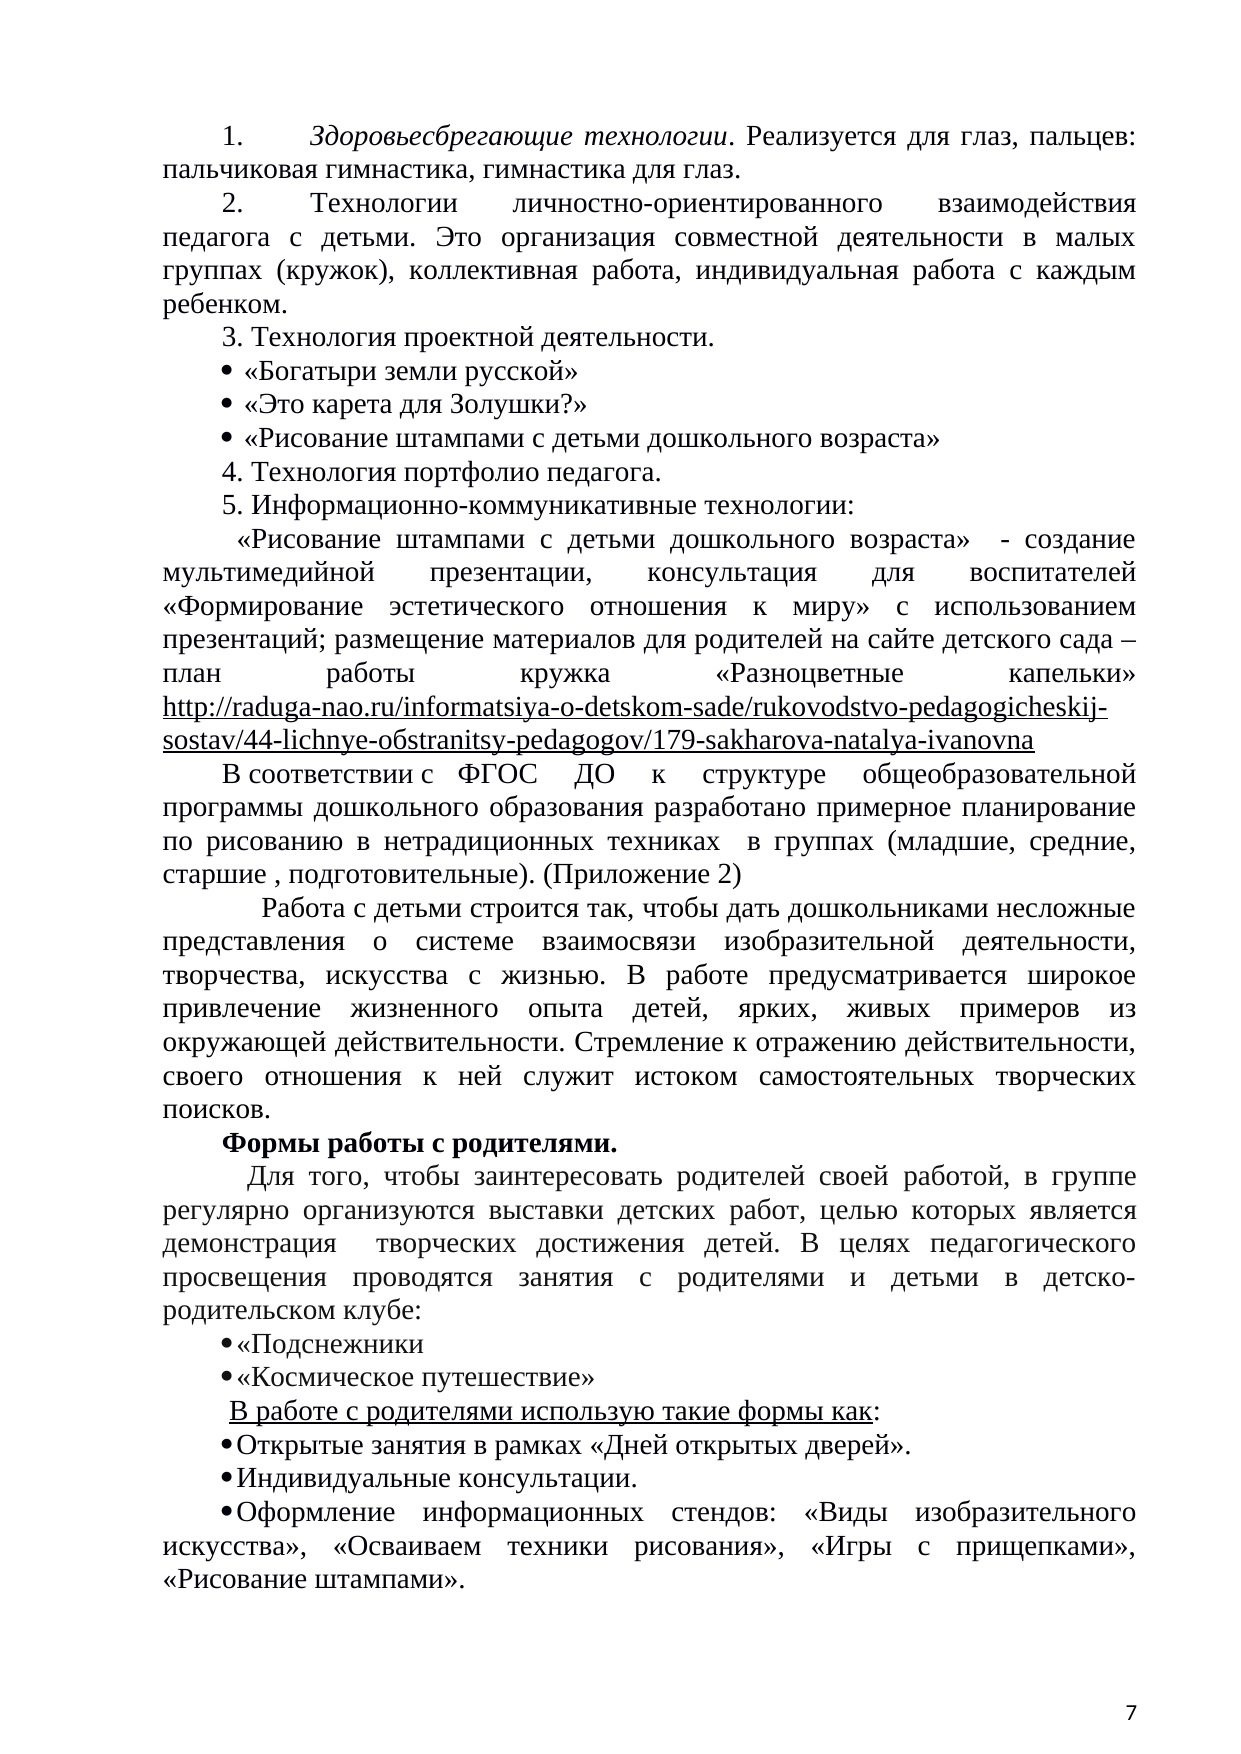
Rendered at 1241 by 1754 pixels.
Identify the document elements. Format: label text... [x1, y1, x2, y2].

list «Рисование штампами с детьми дошкольного возраста» - создание мультимедийной презентации, консультация для воспитателей «Формирование эстетического отношения к миру» с использованием презентаций; размещение материалов для родителей на сайте детского сада – план работы кружка «Разноцветные капельки» http://raduga-nao.ru/informatsiya-o-detskom-sade/rukovodstvo-pedagogicheskij-sostav/44-lichnye-обstranitsy-pedagogov/179-sakharova-natalya-ivanovna [162, 521, 1137, 756]
list Здоровьесбрегающие технологии. Реализуется для глаз, пальцев: пальчиковая гимнастика, гимнастика для глаз. [162, 118, 1137, 185]
text В соответствии с ФГОС ДО к структуре общеобразовательной программы дошкольного образования разработано примерное планирование по рисованию в нетрадиционных техниках в группах (младшие, средние, старшие , подготовительные). (Приложение 2) [162, 756, 1137, 890]
text Для того, чтобы заинтересовать родителей своей работой, в группе регулярно организуются выставки детских работ, целью которых является демонстрация творческих достижения детей. В целях педагогического просвещения проводятся занятия с родителями и детьми в детско-родительском клубе: [162, 1158, 1137, 1326]
list «Рисование штампами с детьми дошкольного возраста» [162, 420, 1137, 454]
list 3. Технология проектной деятельности. [162, 319, 1137, 353]
text Работа с детьми строится так, чтобы дать дошкольниками несложные представления о системе взаимосвязи изобразительной деятельности, творчества, искусства с жизнью. В работе предусматривается широкое привлечение жизненного опыта детей, ярких, живых примеров из окружающей действительности. Стремление к отражению действительности, своего отношения к ней служит истоком самостоятельных творческих поисков. [162, 890, 1137, 1125]
list 4. Технология портфолио педагога. [162, 454, 1137, 487]
list 5. Информационно-коммуникативные технологии: [162, 487, 1137, 521]
list «Подснежники [162, 1326, 1137, 1359]
list Открытые занятия в рамках «Дней открытых дверей». [162, 1427, 1137, 1460]
text Формы работы с родителями. [162, 1125, 1137, 1158]
list «Космическое путешествие» [162, 1359, 1137, 1393]
list «Богатыри земли русской» [162, 353, 1137, 387]
list Технологии личностно-ориентированного взаимодействия педагога с детьми. Это организация совместной деятельности в малых группах (кружок), коллективная работа, индивидуальная работа с каждым ребенком. [162, 185, 1137, 319]
list Индивидуальные консультации. [162, 1460, 1137, 1494]
list Оформление информационных стендов: «Виды изобразительного искусства», «Осваиваем техники рисования», «Игры с прищепками», «Рисование штампами». [162, 1494, 1137, 1595]
list «Это карета для Золушки?» [162, 387, 1137, 420]
list В работе с родителями использую такие формы как: [162, 1393, 1137, 1427]
